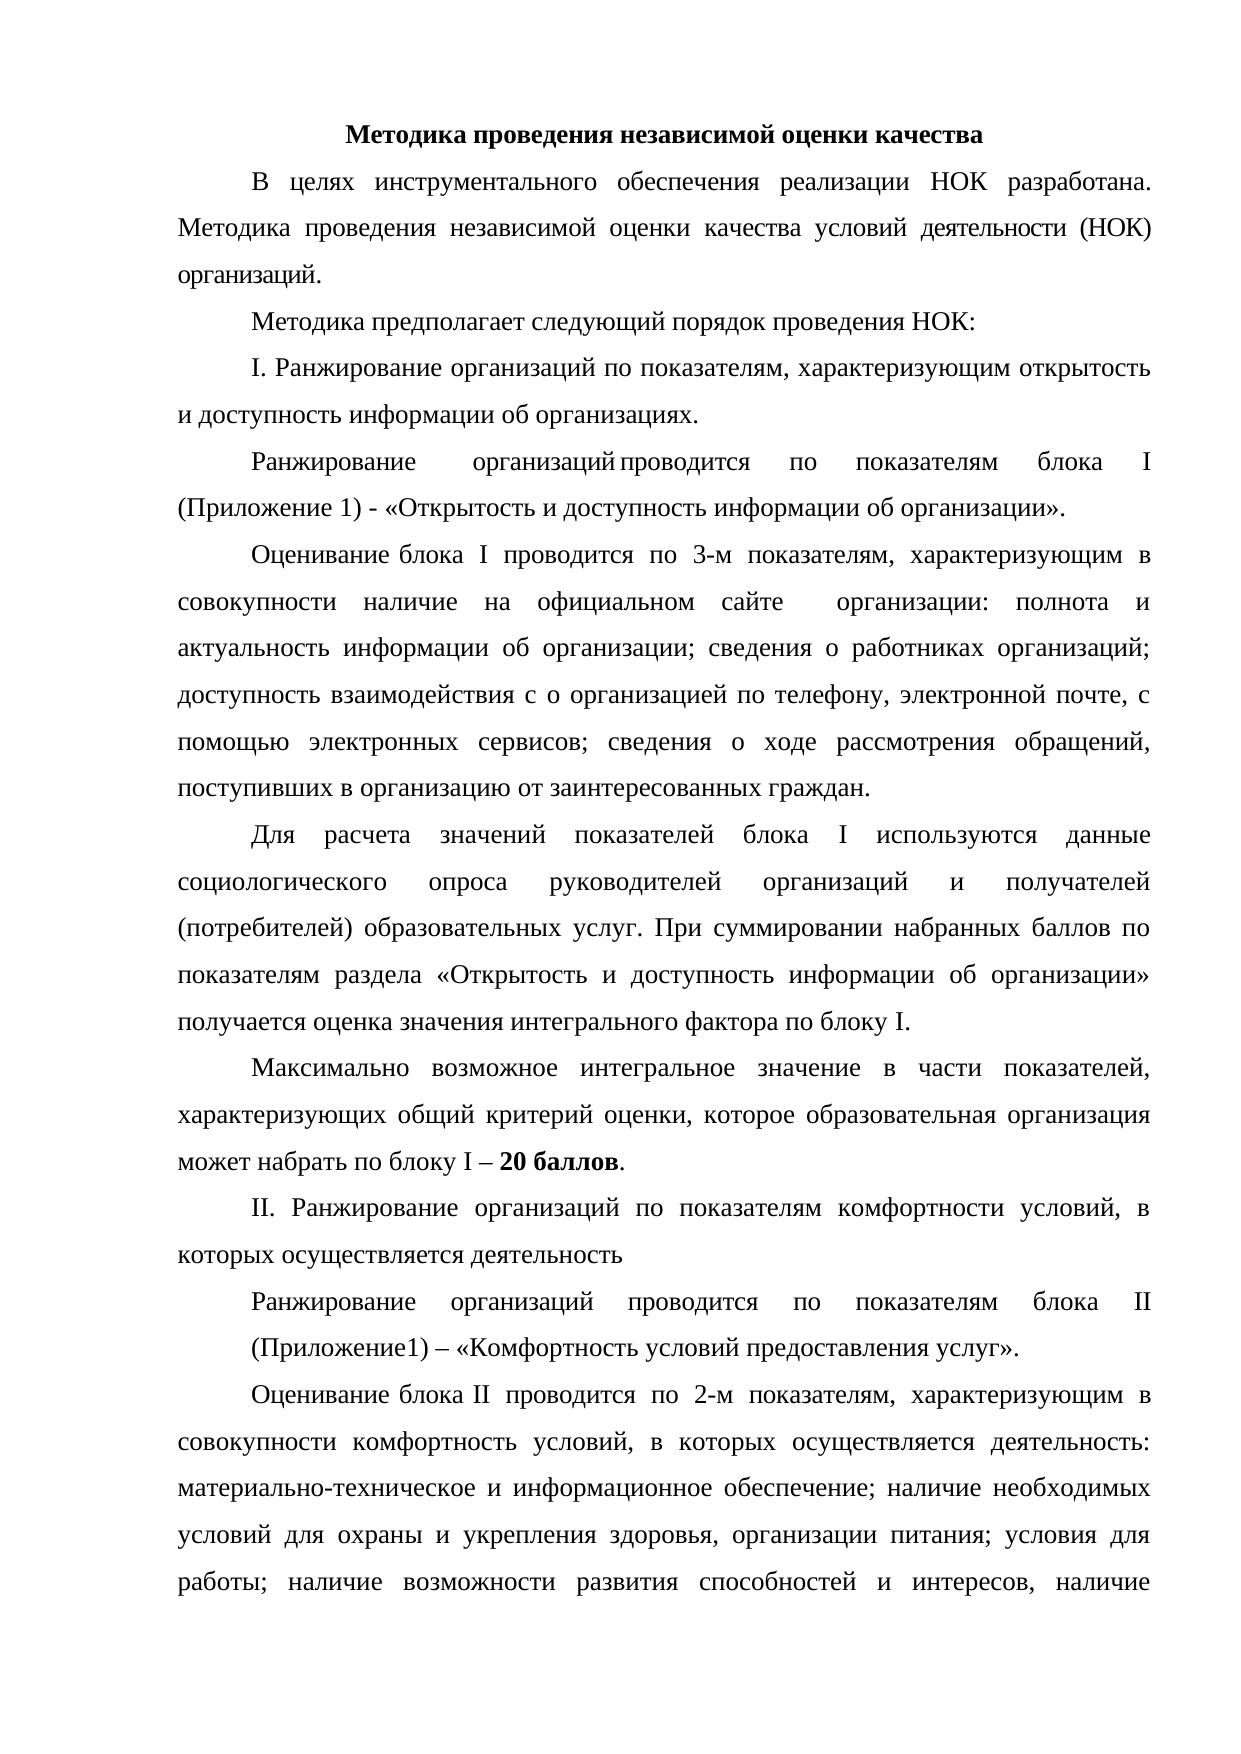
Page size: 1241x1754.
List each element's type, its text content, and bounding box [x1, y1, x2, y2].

text Ранжирование организаций проводится по показателям блока I (Приложение 1) - «Открытость и доступность информации об организации». [177, 445, 1151, 523]
text В целях инструментального обеспечения реализации НОК разработана. Методика проведения независимой оценки качества условий деятельности (НОК) организаций. [177, 165, 1152, 289]
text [177, 1378, 1152, 1596]
list Методика проведения независимой оценки качества [177, 118, 1152, 149]
text II. Ранжирование организаций по показателям комфортности условий, в которых осуществляется деятельность [177, 1191, 1151, 1269]
text Максимально возможное интегральное значение в части показателей, характеризующих общий критерий оценки, которое образовательная организация может набрать по блоку I – 20 баллов. [177, 1051, 1151, 1176]
text Ранжирование организаций проводится по показателям блока II (Приложение1) – «Комфортность условий предоставления услуг». [251, 1285, 1152, 1363]
text Оценивание блока I проводится по 3-м показателям, характеризующим в совокупности наличие на официальном сайте организации: полнота и актуальность информации об организации; сведения о работниках организаций; доступность взаимодействия с о организацией по телефону, электронной почте, с помощью электронных сервисов; сведения о ходе рассмотрения обращений, поступивших в организацию от заинтересованных граждан. [177, 538, 1152, 803]
text Методика предполагает следующий порядок проведения НОК: [177, 305, 1152, 336]
text I. Ранжирование организаций по показателям, характеризующим открытость и доступность информации об организациях. [177, 351, 1152, 429]
text Для расчета значений показателей блока I используются данные социологического опроса руководителей организаций и получателей (потребителей) образовательных услуг. При суммировании набранных баллов по показателям раздела «Открытость и доступность информации об организации» получается оценка значения интегрального фактора по блоку I. [177, 818, 1151, 1036]
